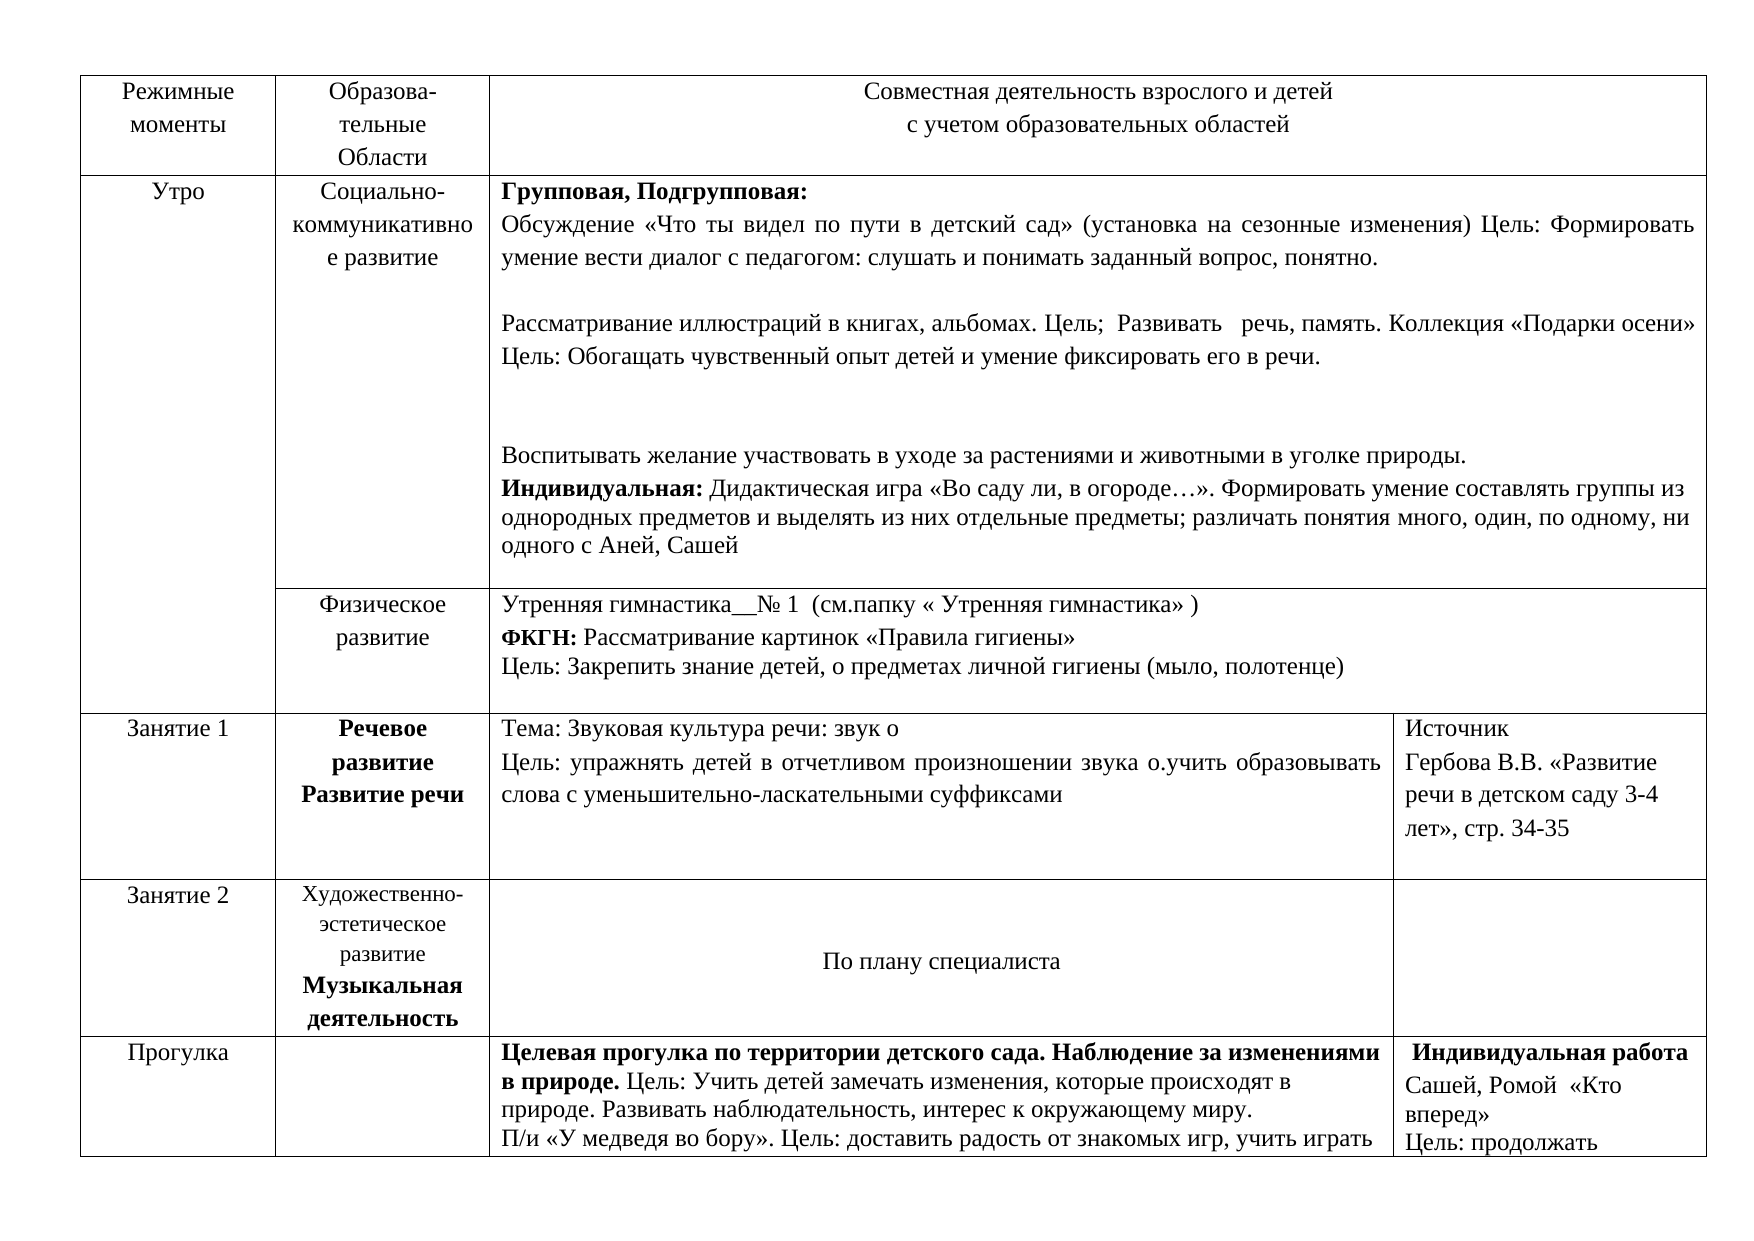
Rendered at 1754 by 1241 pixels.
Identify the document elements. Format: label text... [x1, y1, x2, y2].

table_header Совместная деятельность взрослого и детей с учетом образовательных областей [490, 76, 1706, 175]
table_cell Утро [81, 176, 275, 712]
table_cell Источник Гербова В.В. «Развитие речи в детском саду 3-4 лет», стр. 34-35 [1394, 714, 1706, 879]
table_cell Прогулка [81, 1037, 275, 1156]
table_cell Речевое развитие Развитие речи [276, 714, 489, 879]
table_header Образова- тельные Области [276, 76, 489, 175]
table_cell По плану специалиста [490, 880, 1393, 1036]
table_cell Занятие 2 [81, 880, 275, 1036]
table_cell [276, 1037, 489, 1156]
table_cell [1394, 880, 1706, 1036]
table_cell Групповая, Подгрупповая: Обсуждение «Что ты видел по пути в детский сад» (установка на сезонные изменения) Цель: Формировать умение вести диалог с педагогом: слушать и понимать заданный вопрос, понятно. Рассматривание иллюстраций в книгах, альбомах. Цель; Развивать речь, память. Коллекция «Подарки осени» Цель: Обогащать чувственный опыт детей и умение фиксировать его в речи. Воспитывать желание участвовать в уходе за растениями и животными в уголке природы. Индивидуальная: Дидактическая игра «Во саду ли, в огороде…». Формировать умение составлять группы из однородных предметов и выделять из них отдельные предметы; различать понятия много, один, по одному, ни одного с Аней, Сашей [490, 176, 1706, 588]
table_cell Занятие 1 [81, 714, 275, 879]
table_cell Утренняя гимнастика__№ 1 (см.папку « Утренняя гимнастика» ) ФКГН: Рассматривание картинок «Правила гигиены» Цель: Закрепить знание детей, о предметах личной гигиены (мыло, полотенце) [490, 589, 1706, 712]
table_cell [1394, 1037, 1706, 1156]
table_cell Тема: Звуковая культура речи: звук о Цель: упражнять детей в отчетливом произношении звука о.учить образовывать слова с уменьшительно-ласкательными суффиксами [490, 714, 1393, 879]
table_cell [490, 1037, 1393, 1156]
table_cell Физическое развитие [276, 589, 489, 712]
table_header Режимные моменты [81, 76, 275, 175]
table_cell Социально-коммуникативное развитие [276, 176, 489, 588]
table_cell Художественно-эстетическое развитие Музыкальная деятельность [276, 880, 489, 1036]
